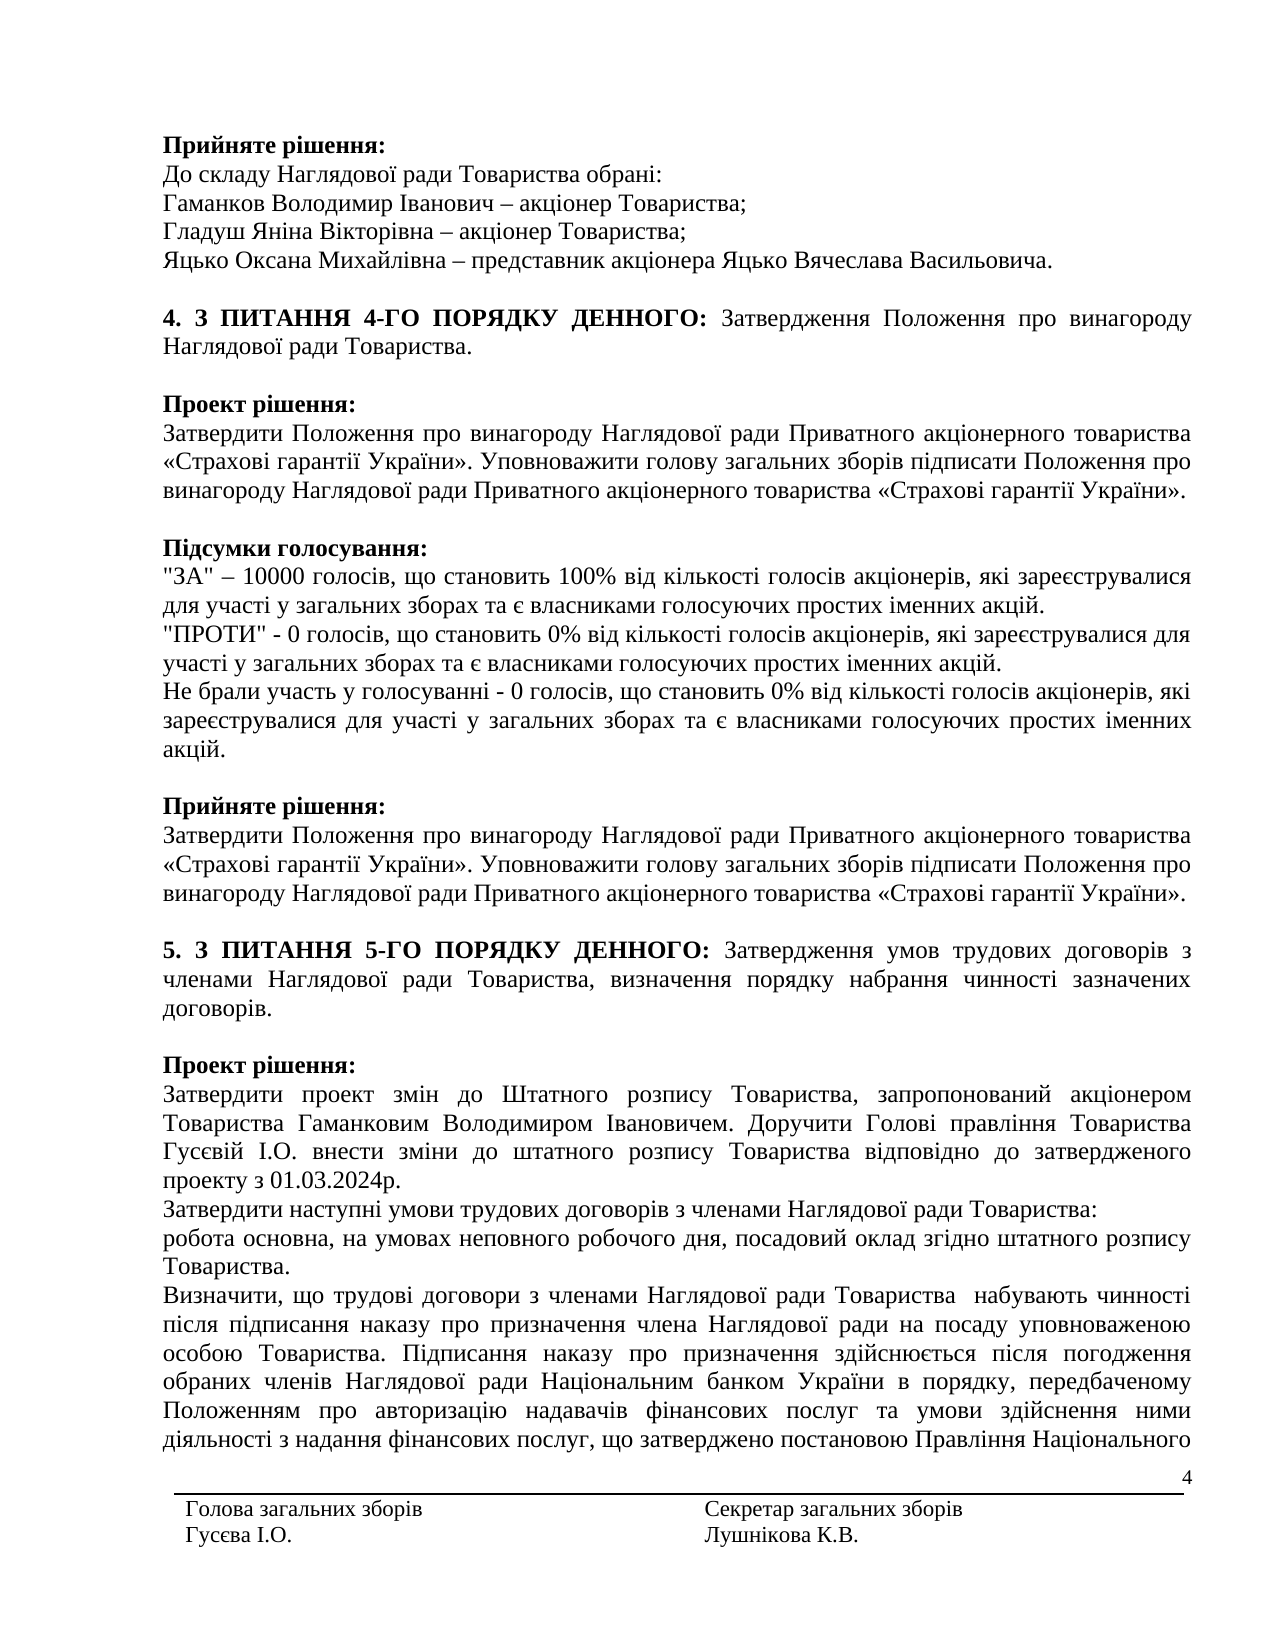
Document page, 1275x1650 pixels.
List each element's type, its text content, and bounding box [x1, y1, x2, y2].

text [163, 1280, 1192, 1453]
text Затвердити Положення про винагороду Наглядової ради Приватного акціонерного товариства «Страхові гарантії України». Уповноважити голову загальних зборів підписати Положення про винагороду Наглядової ради Приватного акціонерного товариства «Страхові гарантії України». [163, 418, 1192, 504]
text Гладуш Яніна Вікторівна – акціонер Товариства; [163, 216, 1192, 245]
text 5. З ПИТАННЯ 5-ГО ПОРЯДКУ ДЕННОГО: Затвердження умов трудових договорів з членами Наглядової ради Товариства, визначення порядку набрання чинності зазначених договорів. [163, 935, 1192, 1021]
text 4. З ПИТАННЯ 4-ГО ПОРЯДКУ ДЕННОГО: Затвердження Положення про винагороду Наглядової ради Товариства. [163, 303, 1192, 360]
text Затвердити Положення про винагороду Наглядової ради Приватного акціонерного товариства «Страхові гарантії України». Уповноважити голову загальних зборів підписати Положення про винагороду Наглядової ради Приватного акціонерного товариства «Страхові гарантії України». [163, 820, 1192, 906]
text Не брали участь у голосуванні - 0 голосів, що становить 0% від кількості голосів акціонерів, які зареєструвалися для участі у загальних зборах та є власниками голосуючих простих іменних акцій. [163, 676, 1192, 763]
text Підсумки голосування: [163, 533, 1192, 561]
text Проект рішення: [163, 1050, 1192, 1079]
text Прийняте рішення: [163, 130, 1192, 159]
text Прийняте рішення: [163, 791, 1192, 820]
text Затвердити наступні умови трудових договорів з членами Наглядової ради Товариства: [163, 1194, 1192, 1223]
text "ПРОТИ" - 0 голосів, що становить 0% від кількості голосів акціонерів, які зареєструвалися для участі у загальних зборах та є власниками голосуючих простих іменних акцій. [163, 619, 1192, 676]
text Проект рішення: [163, 389, 1192, 418]
text робота основна, на умовах неповного робочого дня, посадовий оклад згідно штатного розпису Товариства. [163, 1223, 1192, 1280]
text До складу Наглядової ради Товариства обрані: [163, 159, 1192, 188]
text Гаманков Володимир Іванович – акціонер Товариства; [163, 188, 1192, 216]
text Яцько Оксана Михайлівна – представник акціонера Яцько Вячеслава Васильовича. [163, 245, 1192, 274]
text "ЗА" – 10000 голосів, що становить 100% від кількості голосів акціонерів, які зареєструвалися для участі у загальних зборах та є власниками голосуючих простих іменних акцій. [163, 561, 1192, 619]
